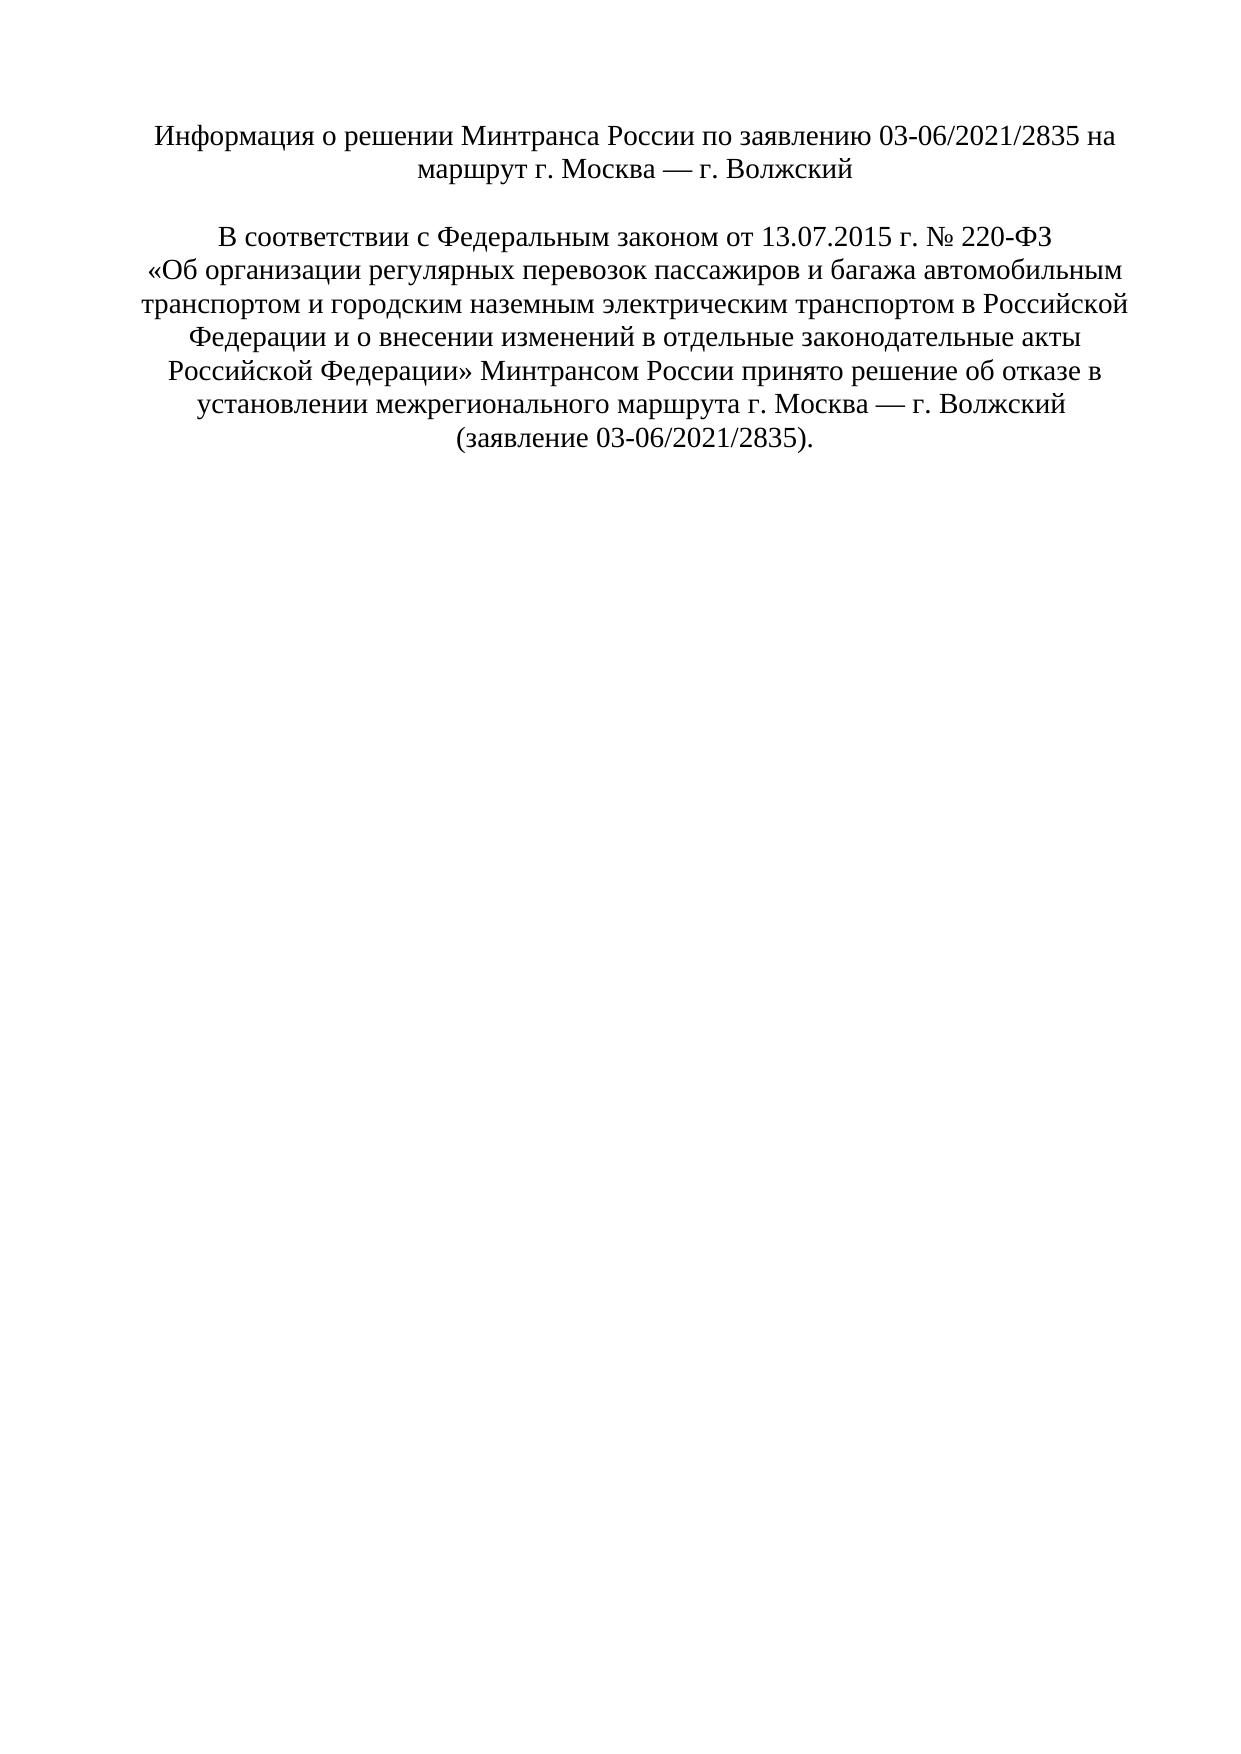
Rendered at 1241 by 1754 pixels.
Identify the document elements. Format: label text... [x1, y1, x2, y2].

text Информация о решении Минтранса России по заявлению 03-06/2021/2835 на маршрут г. Москва — г. Волжский [118, 118, 1152, 185]
text В соответствии с Федеральным законом от 13.07.2015 г. № 220-ФЗ «Об организации регулярных перевозок пассажиров и багажа автомобильным транспортом и городским наземным электрическим транспортом в Российской Федерации и о внесении изменений в отдельные законодательные акты Российской Федерации» Минтрансом России принято решение об отказе в установлении межрегионального маршрута г. Москва — г. Волжский (заявление 03-06/2021/2835). [118, 219, 1152, 453]
